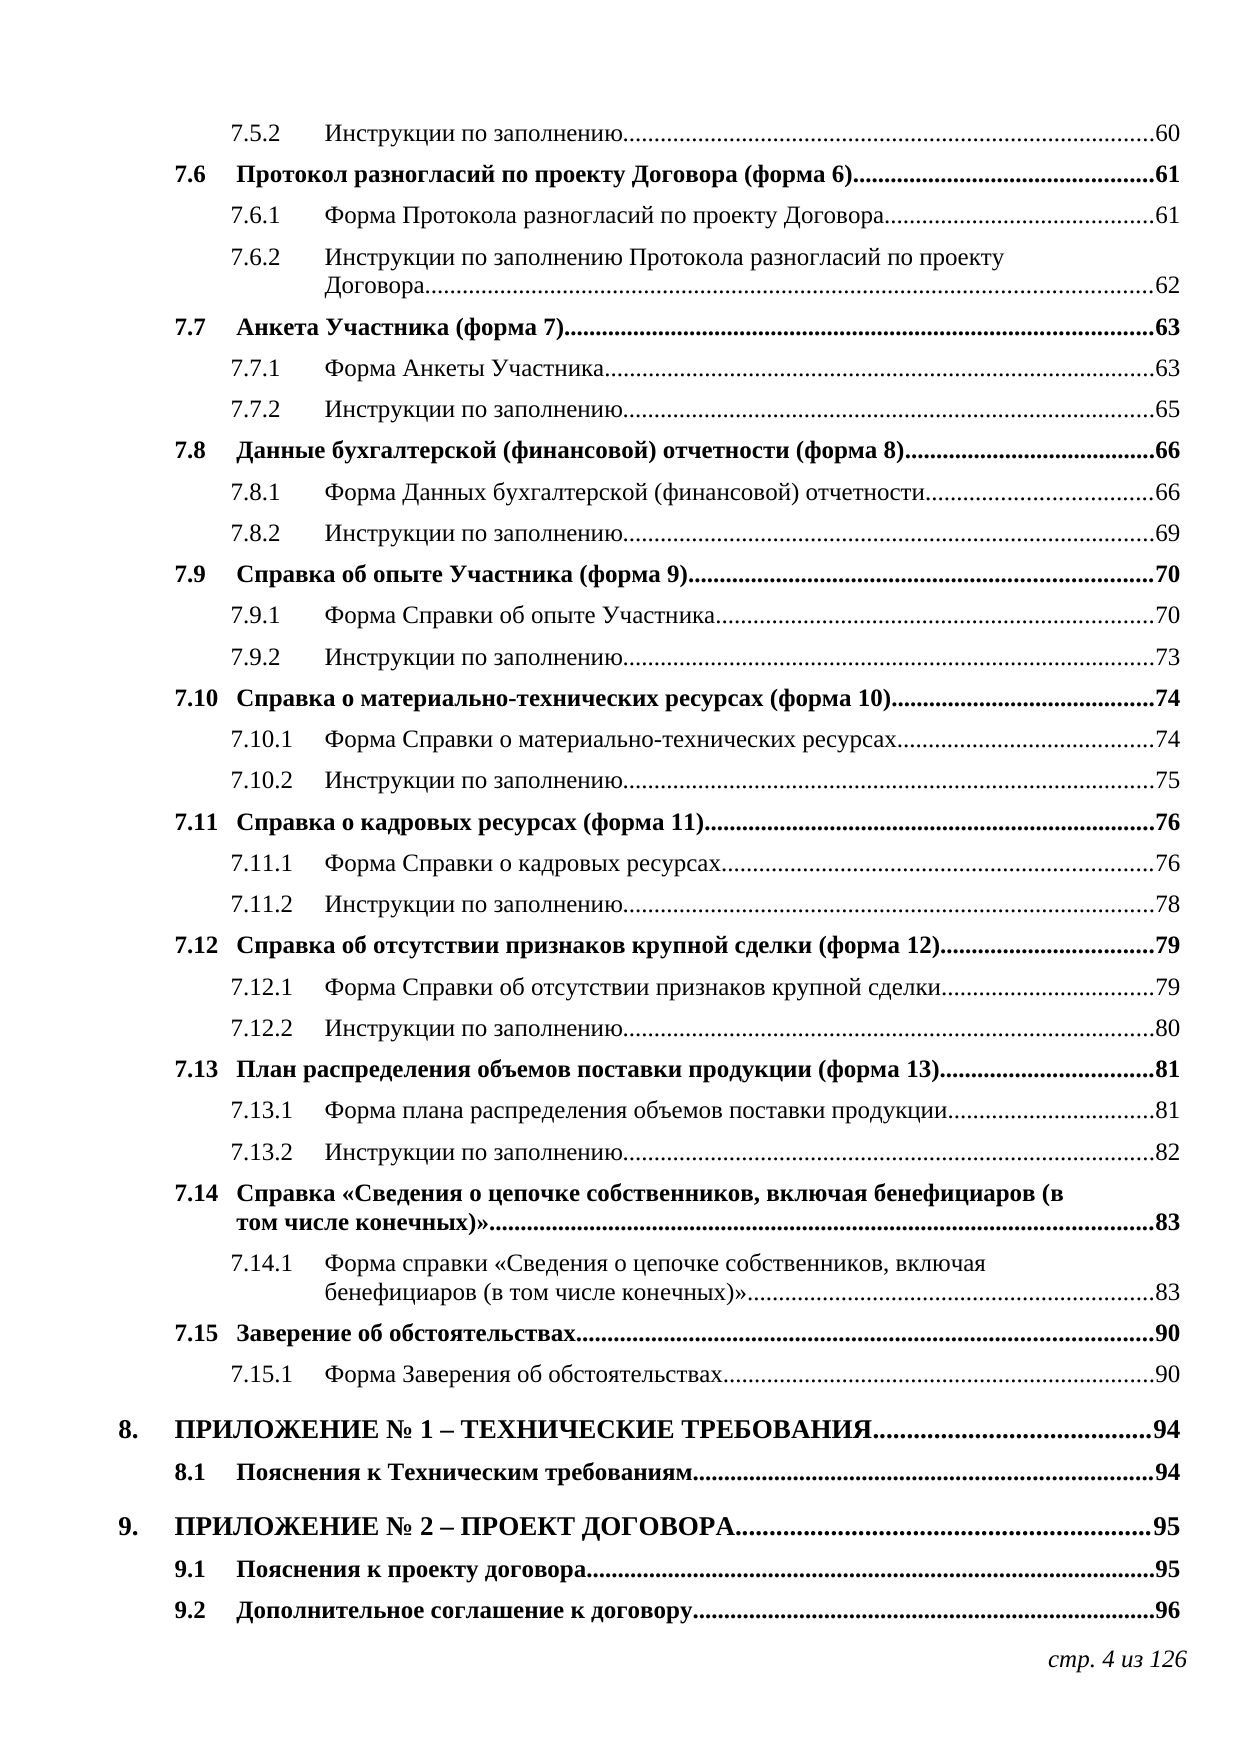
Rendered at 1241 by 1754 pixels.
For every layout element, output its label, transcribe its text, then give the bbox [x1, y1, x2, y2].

text 9.1 Пояснения к проекту договора 95 [174, 1554, 1093, 1583]
text 7.11.2 Инструкции по заполнению 78 [230, 889, 1063, 918]
text 7.9.2 Инструкции по заполнению 73 [230, 642, 1063, 671]
text 7.13.1 Форма плана распределения объемов поставки продукции 81 [230, 1096, 1063, 1124]
text 7.7 Анкета Участника (форма 7) 63 [174, 312, 1093, 341]
text 7.13.2 Инструкции по заполнению 82 [230, 1137, 1063, 1166]
text 7.14 Справка «Сведения о цепочке собственников, включая бенефициаров (в том числе конечных)» 83 [174, 1178, 1093, 1236]
text 7.6 Протокол разногласий по проекту Договора (форма 6) 61 [174, 159, 1093, 188]
text 8. ПРИЛОЖЕНИЕ № 1 – ТЕХНИЧЕСКИЕ ТРЕБОВАНИЯ 94 [118, 1413, 1063, 1444]
text 9. ПРИЛОЖЕНИЕ № 2 – ПРОЕКТ ДОГОВОРА 95 [118, 1511, 1063, 1542]
text 7.9 Справка об опыте Участника (форма 9) 70 [174, 559, 1093, 588]
text 7.12.1 Форма Справки об отсутствии признаков крупной сделки 79 [230, 972, 1063, 1001]
text 7.10.2 Инструкции по заполнению 75 [230, 766, 1063, 794]
text 8.1 Пояснения к Техническим требованиям 94 [174, 1457, 1093, 1486]
text 7.15 Заверение об обстоятельствах 90 [174, 1318, 1093, 1347]
text 7.11.1 Форма Справки о кадровых ресурсах 76 [230, 848, 1063, 877]
text 7.8.1 Форма Данных бухгалтерской (финансовой) отчетности 66 [230, 477, 1063, 506]
text 7.10 Справка о материально-технических ресурсах (форма 10) 74 [174, 683, 1093, 712]
text 7.11 Справка о кадровых ресурсах (форма 11) 76 [174, 807, 1093, 836]
text 7.14.1 Форма справки «Сведения о цепочке собственников, включая бенефициаров (в том числе конечных)» 83 [230, 1248, 1063, 1306]
text 7.6.1 Форма Протокола разногласий по проекту Договора 61 [230, 201, 1063, 229]
text 7.5.2 Инструкции по заполнению 60 [230, 118, 1063, 147]
text 7.10.1 Форма Справки о материально-технических ресурсах 74 [230, 724, 1063, 753]
text 7.15.1 Форма Заверения об обстоятельствах 90 [230, 1359, 1063, 1388]
text 7.7.2 Инструкции по заполнению 65 [230, 394, 1063, 423]
text 7.6.2 Инструкции по заполнению Протокола разногласий по проекту Договора 62 [230, 242, 1063, 299]
text 7.12.2 Инструкции по заполнению 80 [230, 1013, 1063, 1042]
text 7.8 Данные бухгалтерской (финансовой) отчетности (форма 8) 66 [174, 436, 1093, 464]
text 7.13 План распределения объемов поставки продукции (форма 13) 81 [174, 1054, 1093, 1083]
text 7.9.1 Форма Справки об опыте Участника 70 [230, 601, 1063, 629]
text 7.12 Справка об отсутствии признаков крупной сделки (форма 12) 79 [174, 931, 1093, 959]
text 7.8.2 Инструкции по заполнению 69 [230, 518, 1063, 547]
text 7.7.1 Форма Анкеты Участника 63 [230, 353, 1063, 382]
text 9.2 Дополнительное соглашение к договору 96 [174, 1595, 1093, 1624]
